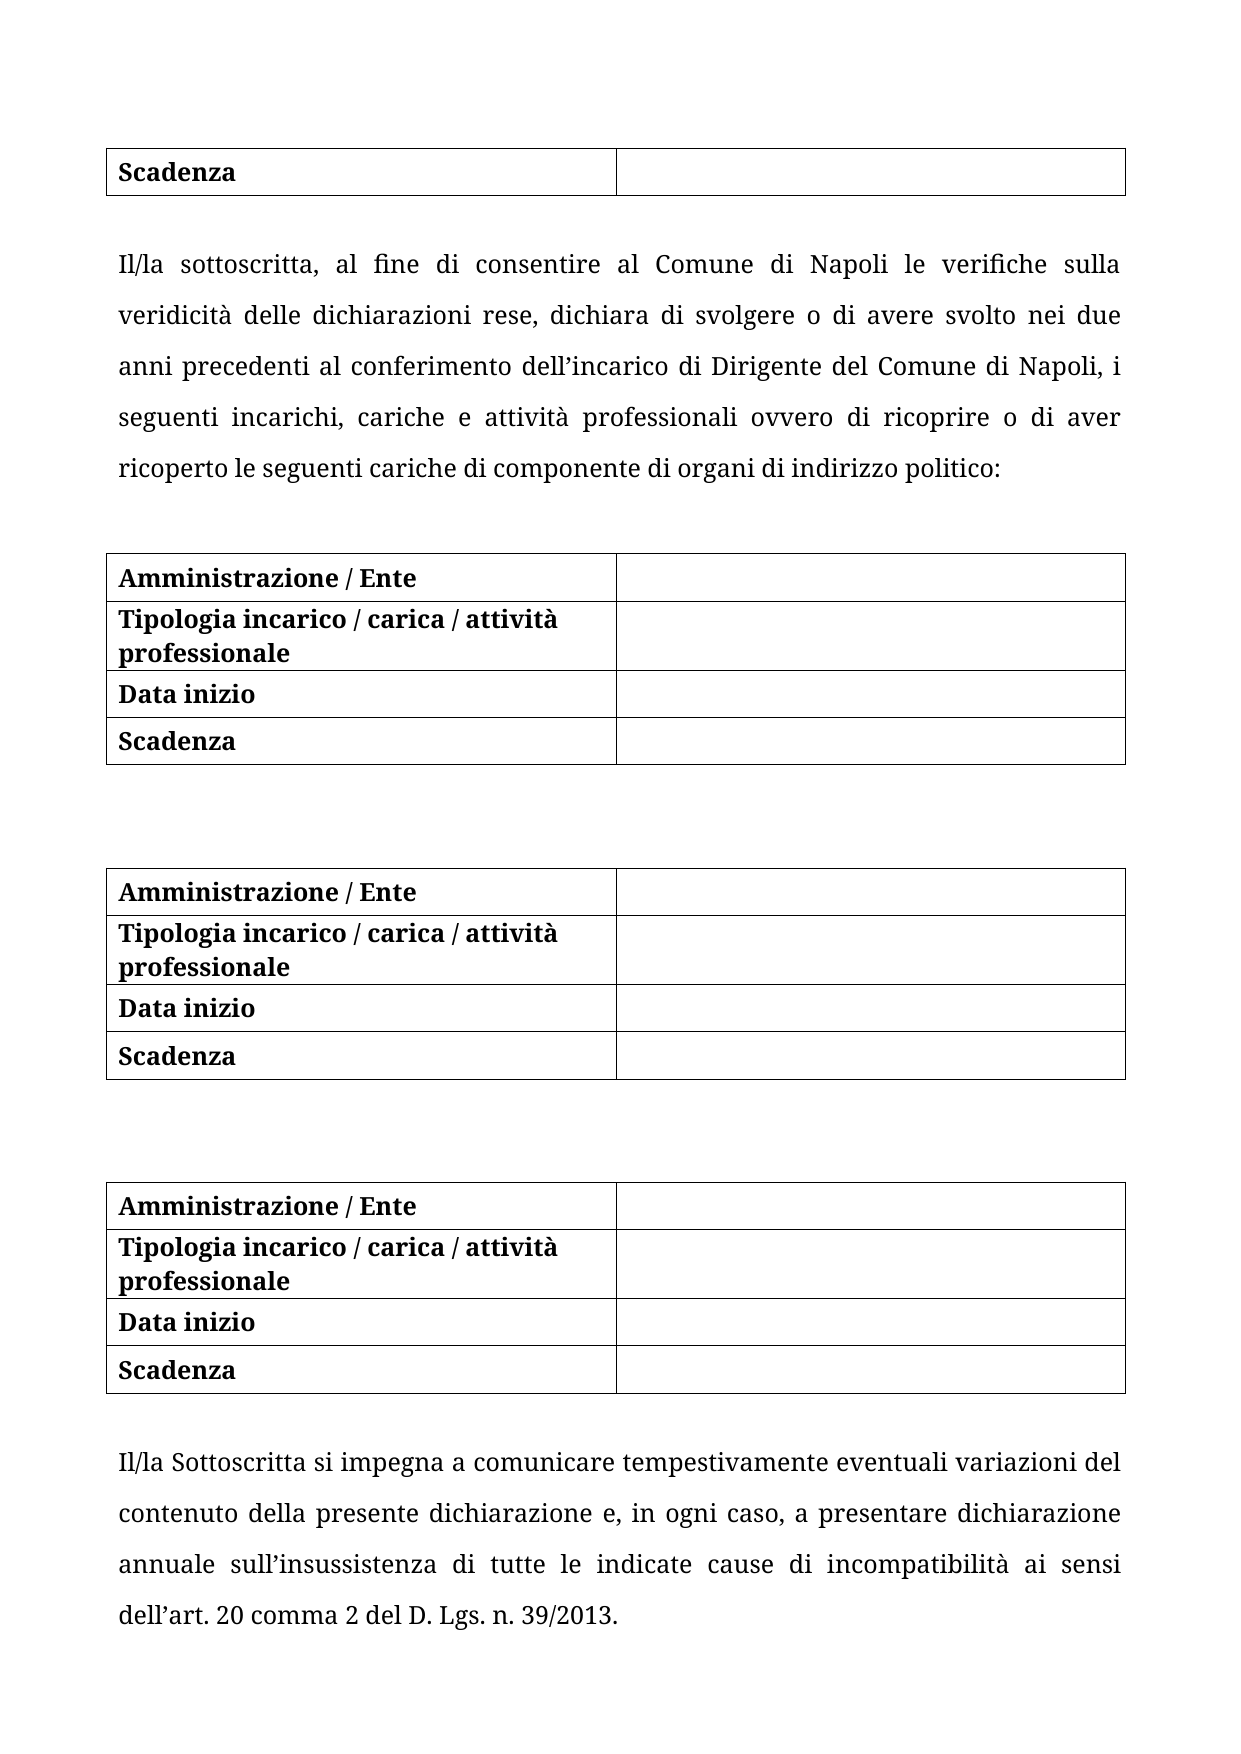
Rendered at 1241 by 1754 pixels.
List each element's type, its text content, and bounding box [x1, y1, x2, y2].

table_header Amministrazione / Ente [107, 1183, 616, 1229]
table_cell Tipologia incarico / carica / attività professionale [107, 916, 616, 984]
table_cell Tipologia incarico / carica / attività professionale [107, 602, 616, 670]
table_cell [617, 1346, 1125, 1393]
table_cell [617, 1230, 1125, 1298]
table_cell [617, 985, 1125, 1031]
table_cell Data inizio [107, 1299, 616, 1345]
table_cell [617, 1032, 1125, 1078]
text Il/la sottoscritta, al fine di consentire al Comune di Napoli le verifiche sulla veridicità delle dichiarazioni rese, dichiara di svolgere o di avere svolto nei due anni precedenti al conferimento dell’incarico di Dirigente del Comune di Napoli, i seguenti incarichi, cariche e attività professionali ovvero di ricoprire o di aver ricoperto le seguenti cariche di componente di organi di indirizzo politico: [118, 247, 1122, 485]
table_cell Data inizio [107, 671, 616, 717]
text Il/la Sottoscritta si impegna a comunicare tempestivamente eventuali variazioni del contenuto della presente dichiarazione e, in ogni caso, a presentare dichiarazione annuale sull’insussistenza di tutte le indicate cause di incompatibilità ai sensi dell’art. 20 comma 2 del D. Lgs. n. 39/2013. [118, 1445, 1122, 1632]
table_header Amministrazione / Ente [107, 869, 616, 915]
table_header Amministrazione / Ente [107, 554, 616, 601]
table_cell [617, 671, 1125, 717]
table_cell Scadenza [107, 149, 616, 195]
table_header [617, 1183, 1125, 1229]
table_cell [617, 149, 1125, 195]
table_header [617, 869, 1125, 915]
table_header [617, 554, 1125, 601]
table_cell [617, 602, 1125, 670]
table_cell [617, 718, 1125, 764]
table_cell Scadenza [107, 1346, 616, 1393]
table_cell [617, 1299, 1125, 1345]
table_cell Scadenza [107, 718, 616, 764]
table_cell Data inizio [107, 985, 616, 1031]
table_cell Scadenza [107, 1032, 616, 1078]
table_cell [617, 916, 1125, 984]
table_cell Tipologia incarico / carica / attività professionale [107, 1230, 616, 1298]
